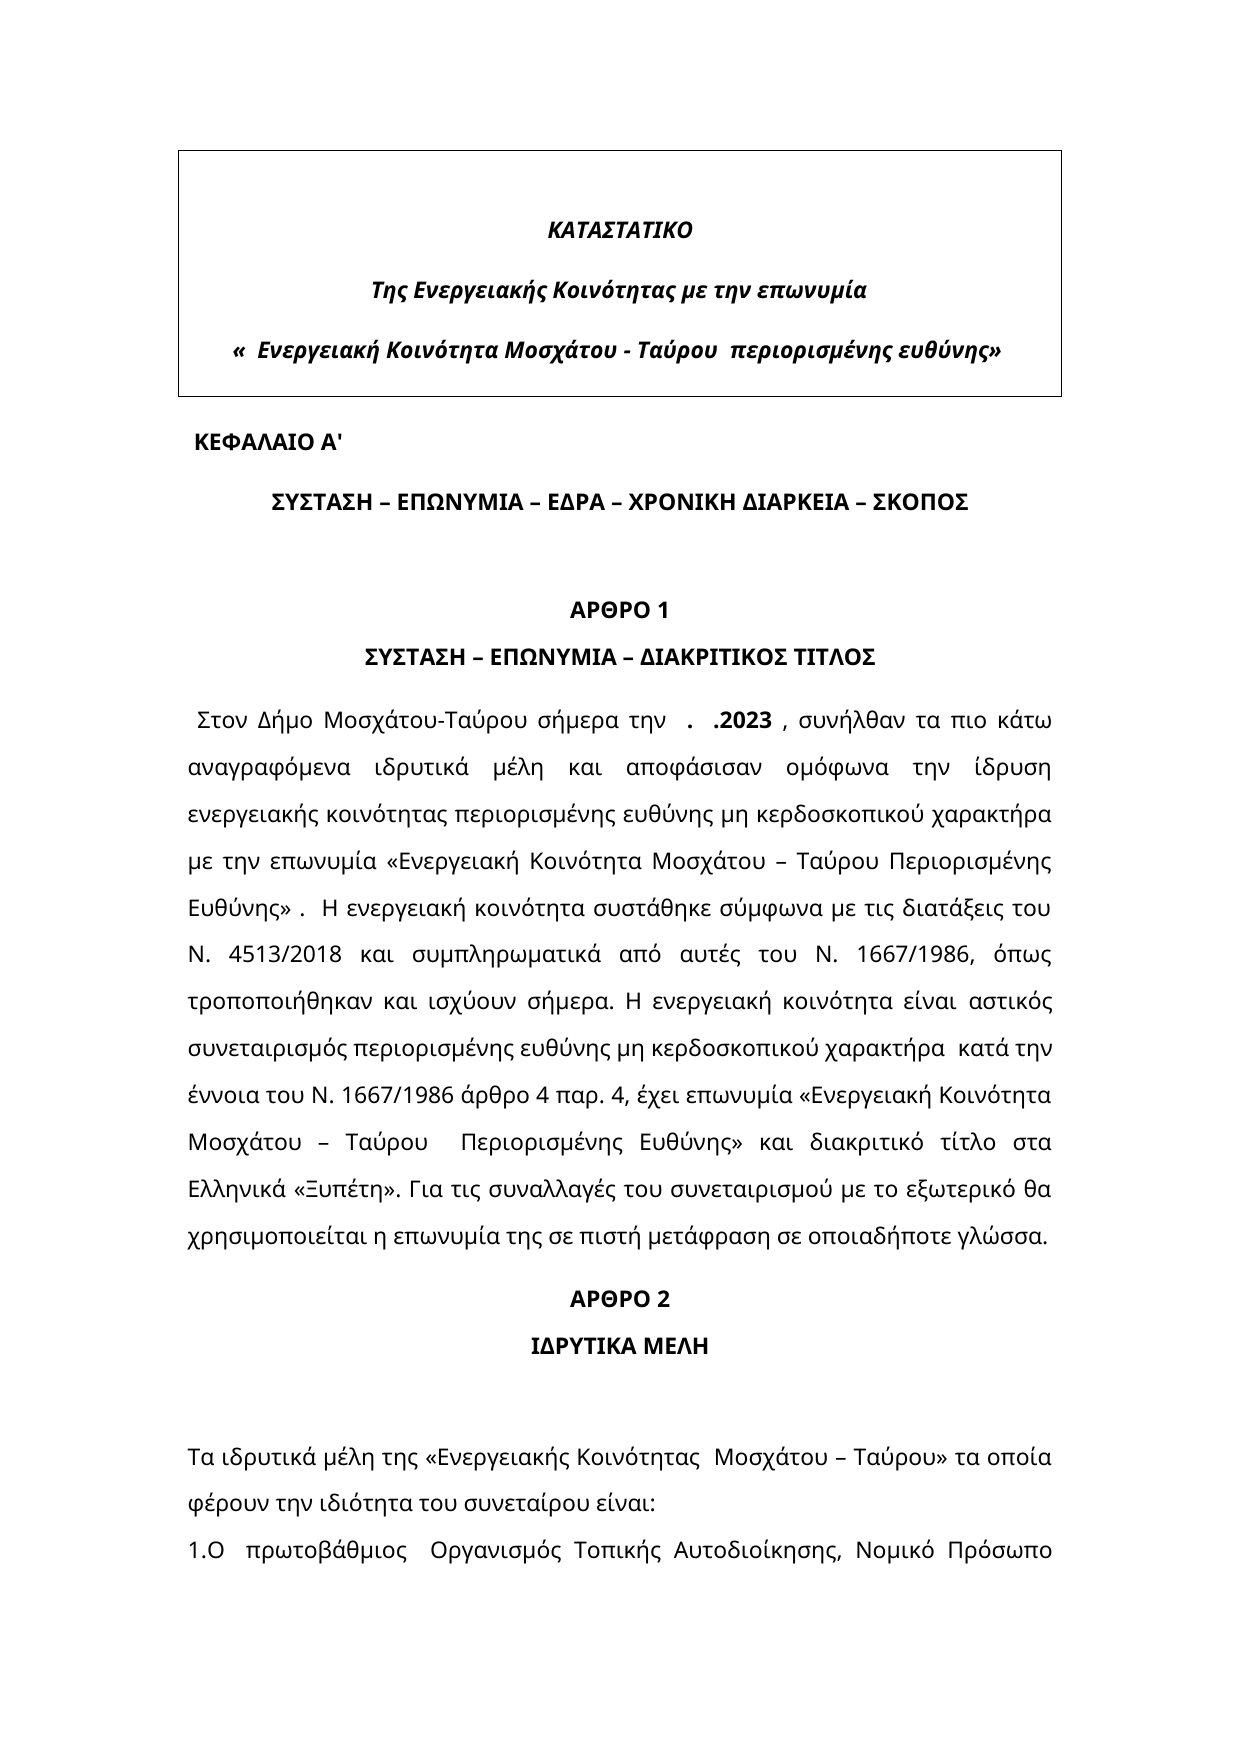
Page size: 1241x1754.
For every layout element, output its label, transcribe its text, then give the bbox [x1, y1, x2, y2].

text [187, 1534, 1053, 1566]
text ΚΕΦΑΛΑΙΟ Α' [187, 426, 1053, 457]
text ΙΔΡΥΤΙΚΑ ΜΕΛΗ [187, 1330, 1053, 1361]
text ΣΥΣΤΑΣΗ – ΕΠΩΝΥΜΙΑ – ΕΔΡΑ – ΧΡΟΝΙΚΗ ΔΙΑΡΚΕΙΑ – ΣΚΟΠΟΣ [187, 486, 1053, 518]
text ΚΑΤΑΣΤΑΤΙΚΟ [179, 210, 1061, 245]
text Στον Δήμο Μοσχάτου-Ταύρου σήμερα την . .2023 , συνήλθαν τα πιο κάτω αναγραφόμενα ιδρυτικά μέλη και αποφάσισαν ομόφωνα την ίδρυση ενεργειακής κοινότητας περιορισμένης ευθύνης μη κερδοσκοπικού χαρακτήρα με την επωνυμία «Ενεργειακή Κοινότητα Μοσχάτου – Ταύρου Περιορισμένης Ευθύνης» . Η ενεργειακή κοινότητα συστάθηκε σύμφωνα με τις διατάξεις του Ν. 4513/2018 και συμπληρωματικά από αυτές του Ν. 1667/1986, όπως τροποποιήθηκαν και ισχύουν σήμερα. Η ενεργειακή κοινότητα είναι αστικός συνεταιρισμός περιορισμένης ευθύνης μη κερδοσκοπικού χαρακτήρα κατά την έννοια του Ν. 1667/1986 άρθρο 4 παρ. 4, έχει επωνυμία «Ενεργειακή Κοινότητα Μοσχάτου – Ταύρου Περιορισμένης Ευθύνης» και διακριτικό τίτλο στα Ελληνικά «Ξυπέτη». Για τις συναλλαγές του συνεταιρισμού με το εξωτερικό θα χρησιμοποιείται η επωνυμία της σε πιστή μετάφραση σε οποιαδήποτε γλώσσα. [187, 704, 1053, 1251]
text ΣΥΣΤΑΣΗ – ΕΠΩΝΥΜΙΑ – ΔΙΑΚΡΙΤΙΚΟΣ ΤΙΤΛΟΣ [187, 641, 1053, 672]
text ΑΡΘΡΟ 2 [187, 1283, 1053, 1314]
text Τα ιδρυτικά μέλη της «Ενεργειακής Κοινότητας Μοσχάτου – Ταύρου» τα οποία φέρουν την ιδιότητα του συνεταίρου είναι: [187, 1441, 1053, 1519]
text « Ενεργειακή Κοινότητα Μοσχάτου - Ταύρου περιορισμένης ευθύνης» [179, 331, 1061, 396]
text Της Ενεργειακής Κοινότητας με την επωνυμία [179, 271, 1061, 305]
text ΑΡΘΡΟ 1 [187, 594, 1053, 625]
